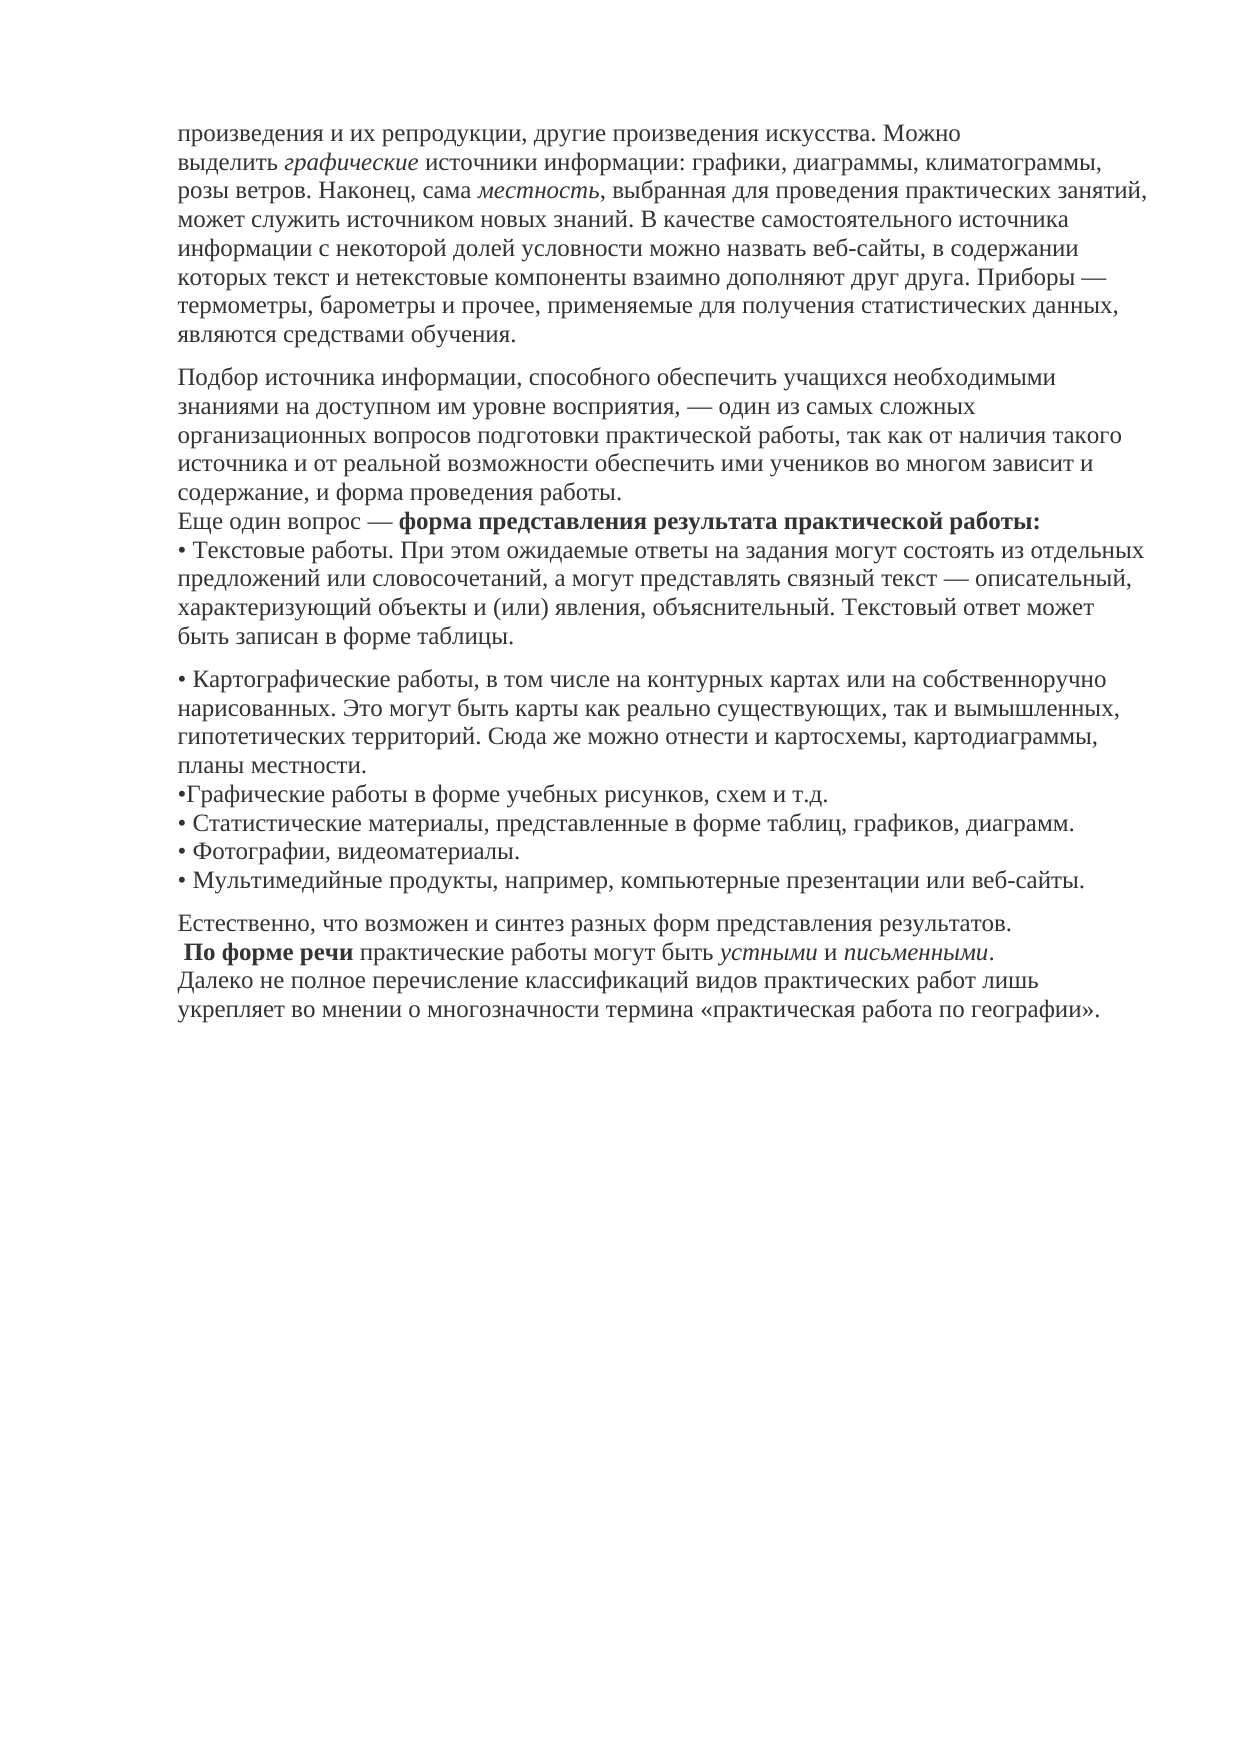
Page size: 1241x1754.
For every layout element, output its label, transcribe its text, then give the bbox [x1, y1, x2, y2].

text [177, 118, 1152, 348]
text Естественно, что возможен и синтез разных форм представления результатов. По форме речи практические работы могут быть устными и письменными. Далеко не полное перечисление классификаций видов практических работ лишь укрепляет во мнении о многозначности термина «практическая работа по географии». [177, 908, 1152, 1023]
text Подбор источника информации, способного обеспечить учащихся необходимыми знаниями на доступном им уровне восприятия, — один из самых сложных организационных вопросов подготовки практической работы, так как от наличия такого источника и от реальной возможности обеспечить ими учеников во многом зависит и содержание, и форма проведения работы. Еще один вопрос — форма представления результата практической работы: • Текстовые работы. При этом ожидаемые ответы на задания могут состоять из отдельных предложений или словосочетаний, а могут представлять связный текст — описательный, характеризующий объекты и (или) явления, объяснительный. Текстовый ответ может быть записан в форме таблицы. [177, 362, 1152, 650]
text • Картографические работы, в том числе на контурных картах или на собственноручно нарисованных. Это могут быть карты как реально существующих, так и вымышленных, гипотетических территорий. Сюда же можно отнести и картосхемы, картодиаграммы, планы местности. •Графические работы в форме учебных рисунков, схем и т.д. • Статистические материалы, представленные в форме таблиц, графиков, диаграмм. • Фотографии, видеоматериалы. • Мультимедийные продукты, например, компьютерные презентации или веб-сайты. [177, 664, 1152, 894]
